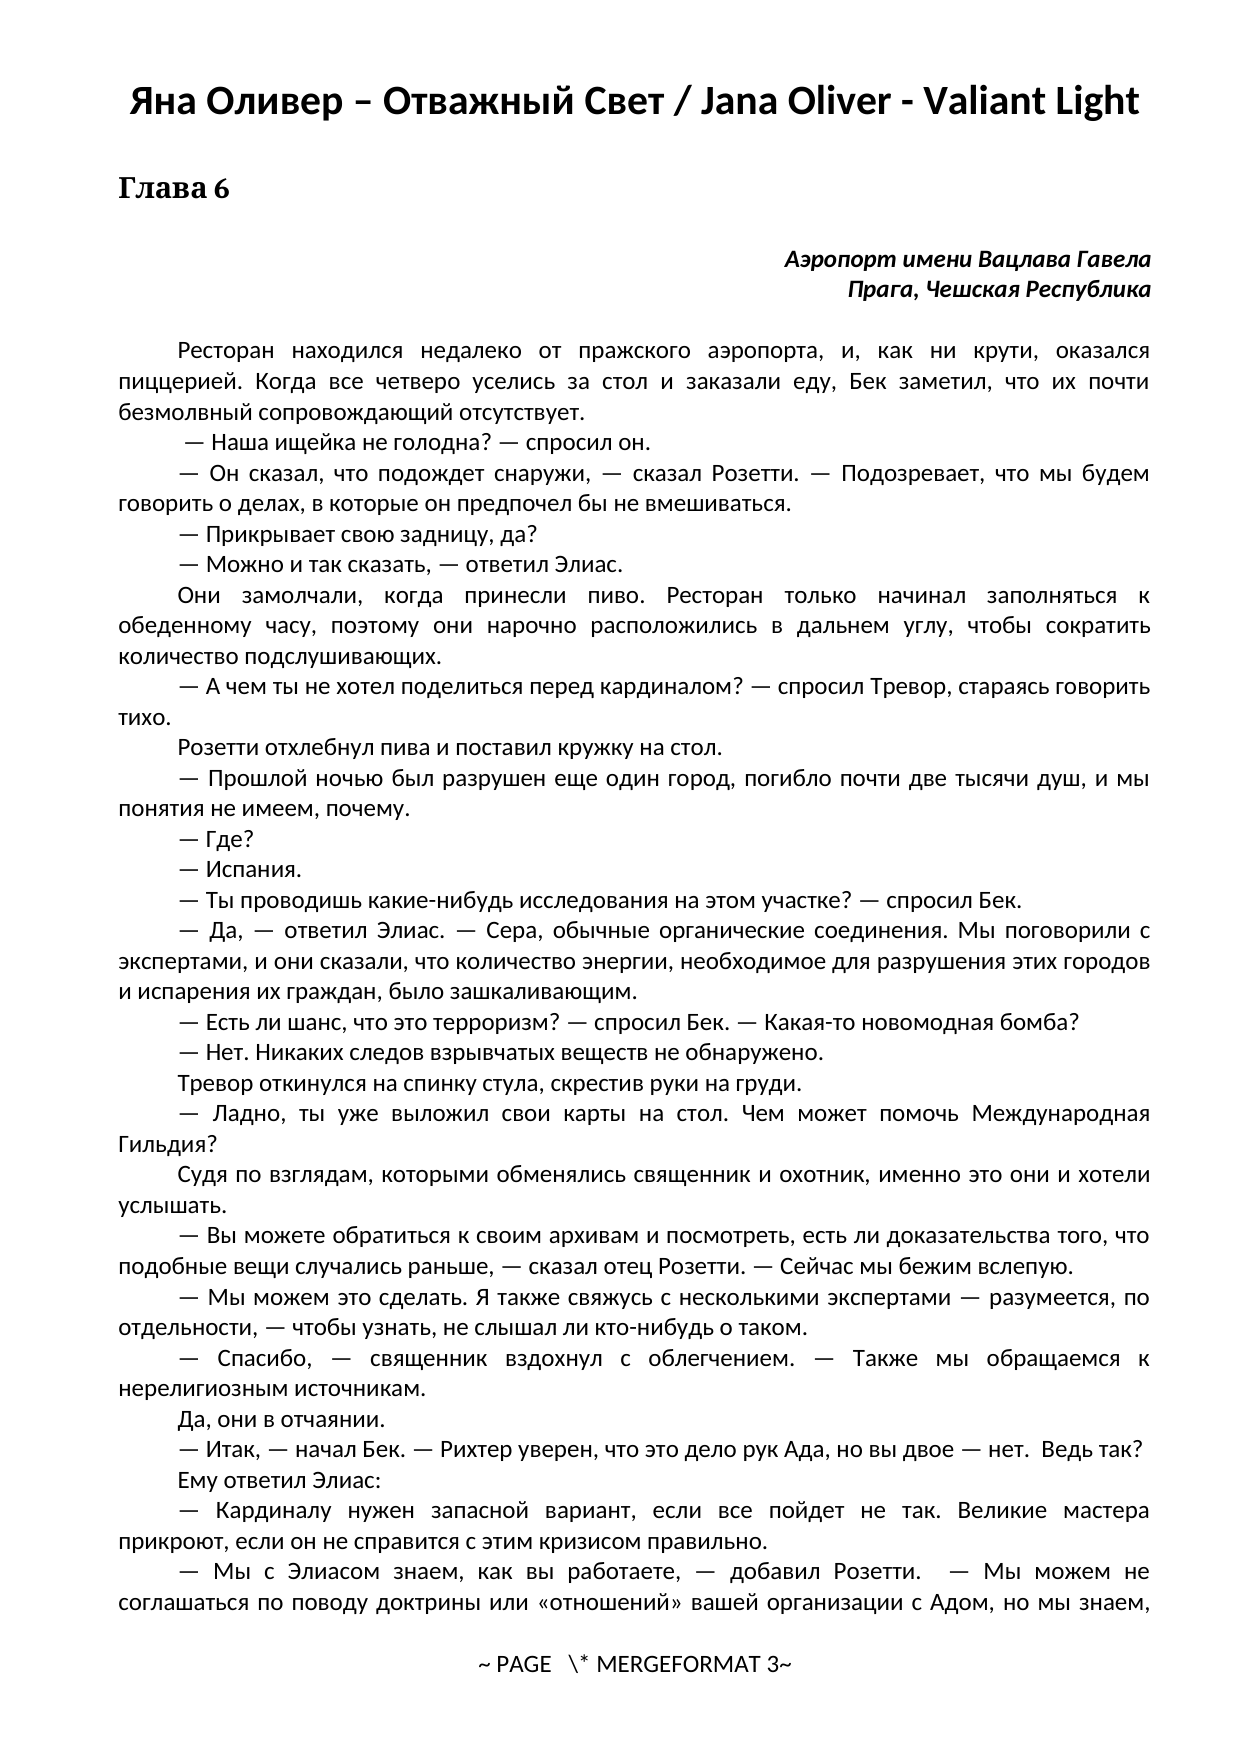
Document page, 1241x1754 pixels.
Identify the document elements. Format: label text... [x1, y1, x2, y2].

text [118, 1555, 1152, 1616]
text — Есть ли шанс, что это терроризм? — спросил Бек. — Какая-то новомодная бомба? [118, 1006, 1152, 1037]
text — Кардиналу нужен запасной вариант, если все пойдет не так. Великие мастера прикроют, если он не справится с этим кризисом правильно. [118, 1494, 1152, 1555]
text — Ты проводишь какие-нибудь исследования на этом участке? — спросил Бек. [118, 884, 1152, 914]
text — Прошлой ночью был разрушен еще один город, погибло почти две тысячи душ, и мы понятия не имеем, почему. [118, 762, 1152, 823]
text — Можно и так сказать, — ответил Элиас. [118, 548, 1152, 579]
text — Прикрывает свою задницу, да? [118, 518, 1152, 548]
text Аэропорт имени Вацлава Гавела [118, 243, 1152, 273]
text — Мы можем это сделать. Я также свяжусь с несколькими экспертами — разумеется, по отдельности, — чтобы узнать, не слышал ли кто-нибудь о таком. [118, 1281, 1152, 1342]
text Ресторан находился недалеко от пражского аэропорта, и, как ни крути, оказался пиццерией. Когда все четверо уселись за стол и заказали еду, Бек заметил, что их почти безмолвный сопровождающий отсутствует. [118, 334, 1152, 426]
text Тревор откинулся на спинку стула, скрестив руки на груди. [118, 1067, 1152, 1098]
text Розетти отхлебнул пива и поставил кружку на стол. [118, 731, 1152, 762]
text — Наша ищейка не голодна? — спросил он. [118, 426, 1152, 457]
text — А чем ты не хотел поделиться перед кардиналом? — спросил Тревор, стараясь говорить тихо. [118, 670, 1152, 731]
text Судя по взглядам, которыми обменялись священник и охотник, именно это они и хотели услышать. [118, 1159, 1152, 1220]
text — Испания. [118, 853, 1152, 884]
text Прага, Чешская Республика [118, 273, 1152, 304]
text — Нет. Никаких следов взрывчатых веществ не обнаружено. [118, 1037, 1152, 1067]
text Ему ответил Элиас: [118, 1464, 1152, 1494]
subtitle Глава 6 [118, 173, 1152, 206]
text — Вы можете обратиться к своим архивам и посмотреть, есть ли доказательства того, что подобные вещи случались раньше, — сказал отец Розетти. — Сейчас мы бежим вслепую. [118, 1220, 1152, 1281]
text — Ладно, ты уже выложил свои карты на стол. Чем может помочь Международная Гильдия? [118, 1098, 1152, 1159]
text Они замолчали, когда принесли пиво. Ресторан только начинал заполняться к обеденному часу, поэтому они нарочно расположились в дальнем углу, чтобы сократить количество подслушивающих. [118, 579, 1152, 670]
text — Спасибо, — священник вздохнул с облегчением. — Также мы обращаемся к нерелигиозным источникам. [118, 1342, 1152, 1403]
text — Где? [118, 823, 1152, 853]
text — Да, — ответил Элиас. — Сера, обычные органические соединения. Мы поговорили с экспертами, и они сказали, что количество энергии, необходимое для разрушения этих городов и испарения их граждан, было зашкаливающим. [118, 914, 1152, 1006]
text — Он сказал, что подождет снаружи, — сказал Розетти. — Подозревает, что мы будем говорить о делах, в которые он предпочел бы не вмешиваться. [118, 457, 1152, 518]
text Да, они в отчаянии. [118, 1403, 1152, 1433]
text — Итак, — начал Бек. — Рихтер уверен, что это дело рук Ада, но вы двое — нет. Ведь так? [118, 1433, 1152, 1464]
